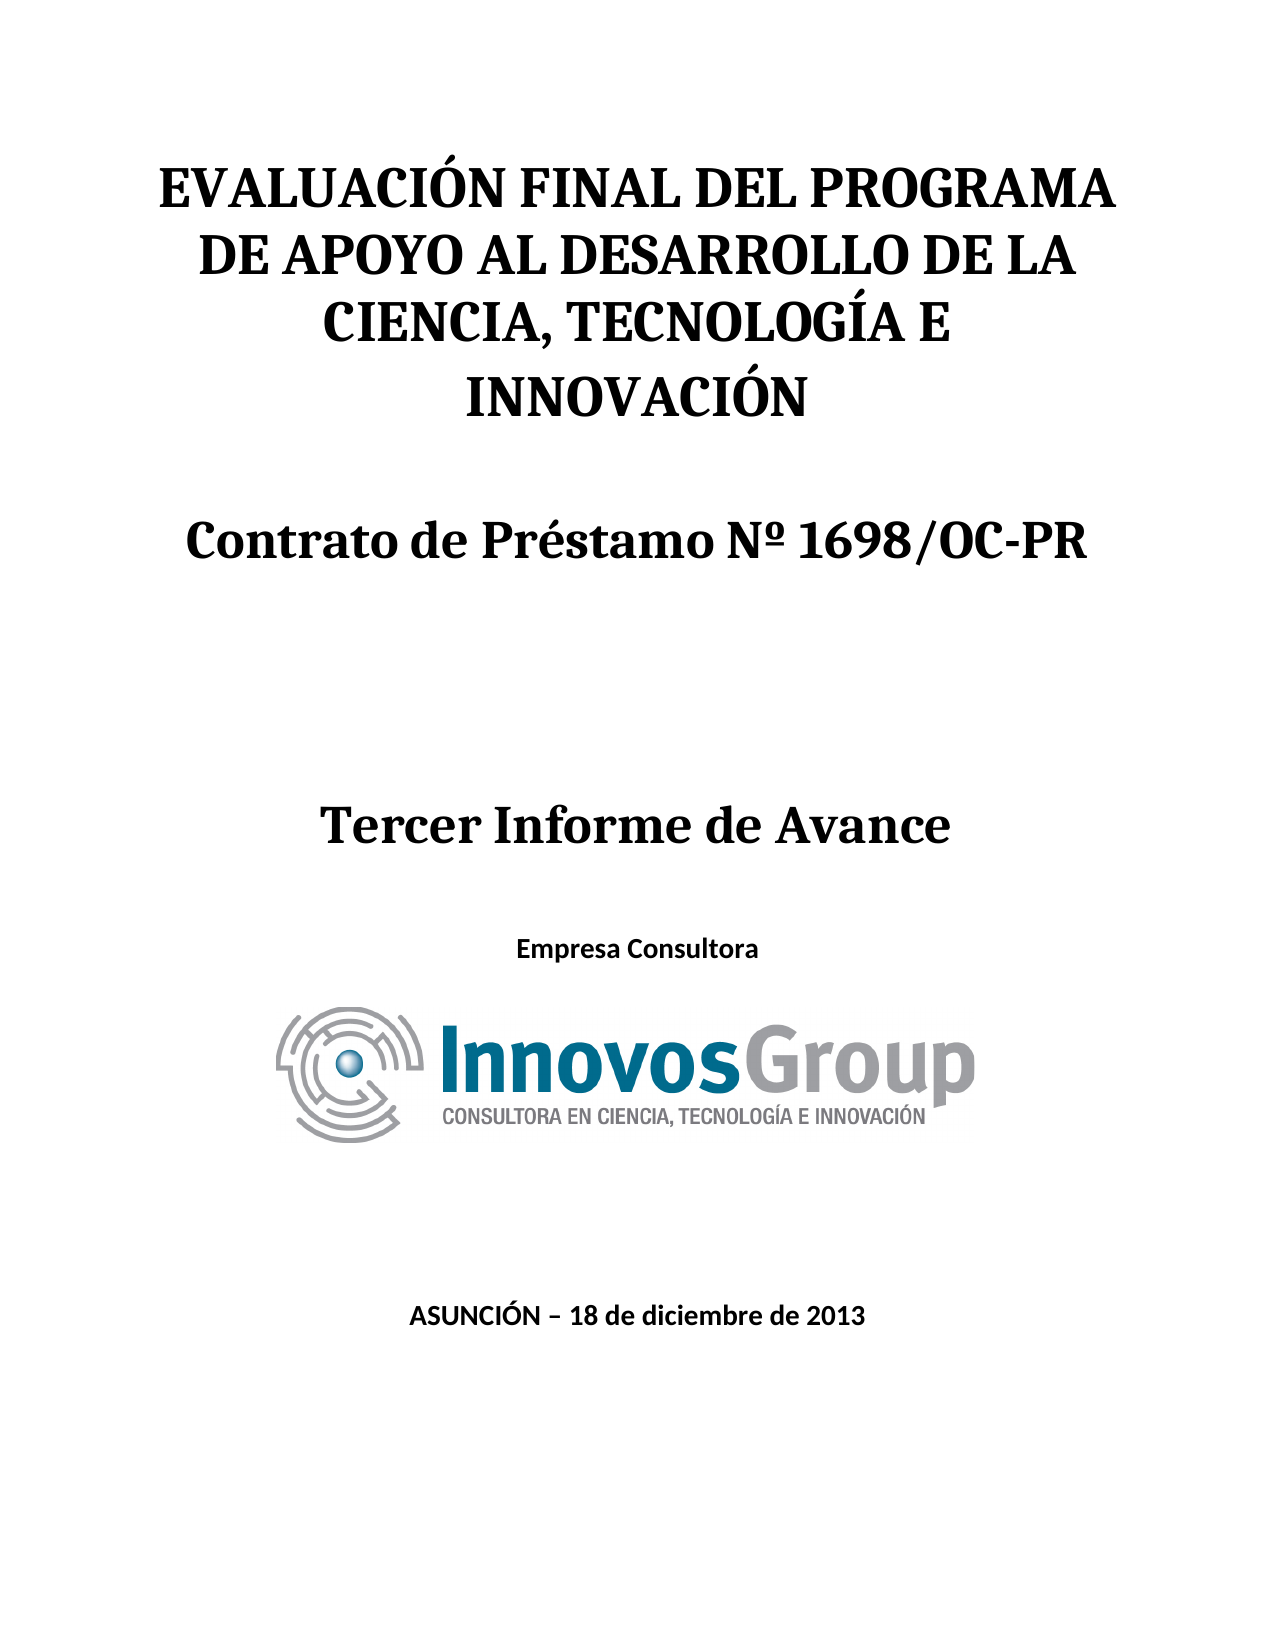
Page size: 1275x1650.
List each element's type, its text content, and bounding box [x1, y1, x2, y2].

text Empresa Consultora [177, 842, 1098, 966]
text ASUNCIÓN – 18 de diciembre de 2013 [177, 1297, 1098, 1332]
